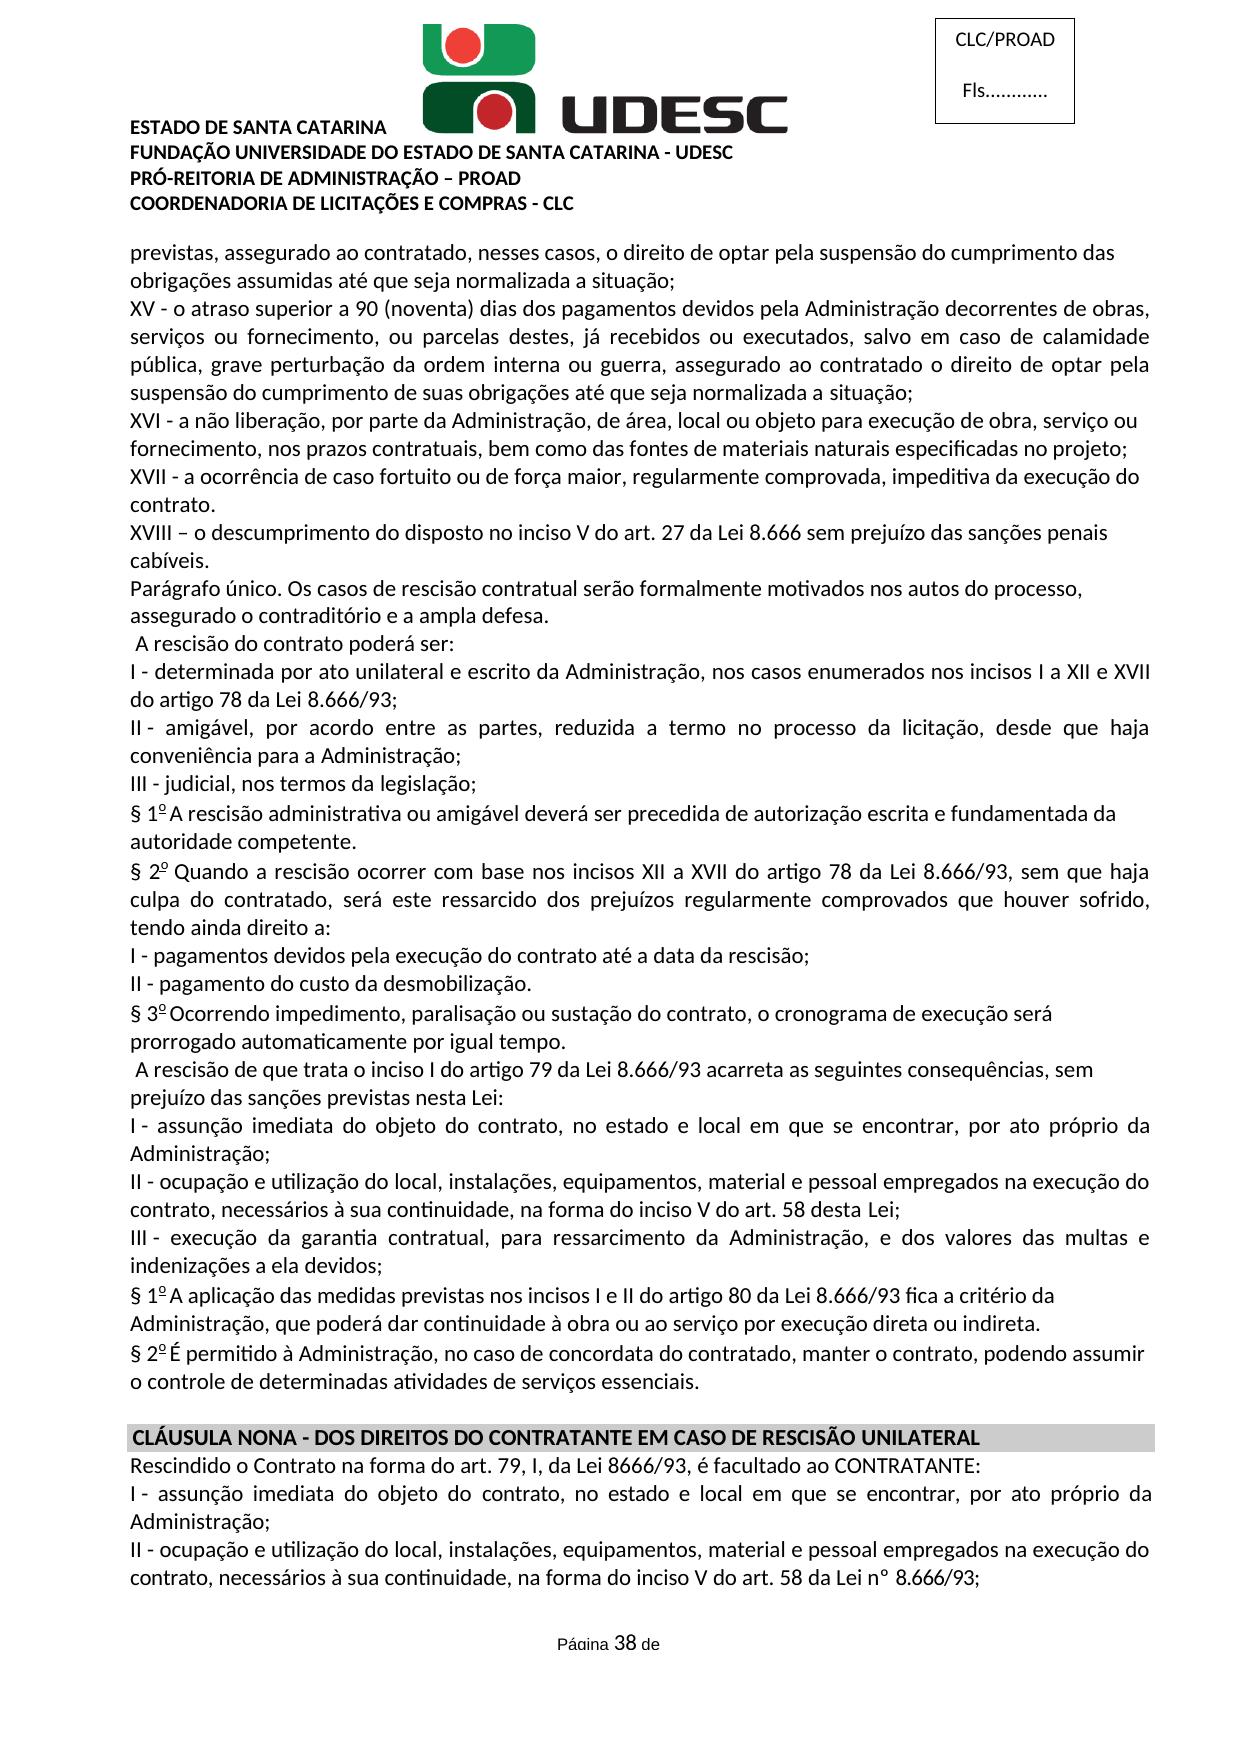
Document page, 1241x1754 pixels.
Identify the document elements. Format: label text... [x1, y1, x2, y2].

text XVIII – o descumprimento do disposto no inciso V do art. 27 da Lei 8.666 sem prejuízo das sanções penais cabíveis. [130, 518, 1163, 574]
text § 1o A aplicação das medidas previstas nos incisos I e II do artigo 80 da Lei 8.666/93 fica a critério da Administração, que poderá dar continuidade à obra ou ao serviço por execução direta ou indireta. [130, 1279, 1163, 1337]
text Rescindido o Contrato na forma do art. 79, I, da Lei 8666/93, é facultado ao CONTRATANTE: [130, 1451, 1163, 1479]
list - assunção imediata do objeto do contrato, no estado e local em que se encontrar, por ato próprio da Administração; [130, 1111, 1152, 1167]
text A rescisão do contrato poderá ser: [135, 629, 1167, 657]
list - determinada por ato unilateral e escrito da Administração, nos casos enumerados nos incisos I a XII e XVII do artigo 78 da Lei 8.666/93; [130, 657, 1152, 713]
subtitle CLÁUSULA NONA - DOS DIREITOS DO CONTRATANTE EM CASO DE RESCISÃO UNILATERAL [127, 1423, 1163, 1451]
list - amigável, por acordo entre as partes, reduzida a termo no processo da licitação, desde que haja conveniência para a Administração; [130, 713, 1152, 769]
text § 1o A rescisão administrativa ou amigável deverá ser precedida de autorização escrita e fundamentada da autoridade competente. [130, 797, 1163, 855]
text I - pagamentos devidos pela execução do contrato até a data da rescisão; II - pagamento do custo da desmobilização. [130, 941, 812, 997]
list - judicial, nos termos da legislação; [130, 769, 1167, 797]
text Parágrafo único. Os casos de rescisão contratual serão formalmente motivados nos autos do processo, assegurado o contraditório e a ampla defesa. [130, 574, 1163, 629]
list - ocupação e utilização do local, instalações, equipamentos, material e pessoal empregados na execução do contrato, necessários à sua continuidade, na forma do inciso V do art. 58 da Lei nº 8.666/93; [130, 1535, 1152, 1591]
list - a não liberação, por parte da Administração, de área, local ou objeto para execução de obra, serviço ou fornecimento, nos prazos contratuais, bem como das fontes de materiais naturais especificadas no projeto; XVII - a ocorrência de caso fortuito ou de força maior, regularmente comprovada, impeditiva da execução do contrato. [130, 406, 1152, 518]
list - execução da garantia contratual, para ressarcimento da Administração, e dos valores das multas e indenizações a ela devidos; [130, 1223, 1152, 1279]
text § 2o Quando a rescisão ocorrer com base nos incisos XII a XVII do artigo 78 da Lei 8.666/93, sem que haja culpa do contratado, será este ressarcido dos prejuízos regularmente comprovados que houver sofrido, tendo ainda direito a: [130, 855, 1152, 941]
list - assunção imediata do objeto do contrato, no estado e local em que se encontrar, por ato próprio da Administração; [130, 1479, 1152, 1535]
list - o atraso superior a 90 (noventa) dias dos pagamentos devidos pela Administração decorrentes de obras, serviços ou fornecimento, ou parcelas destes, já recebidos ou executados, salvo em caso de calamidade pública, grave perturbação da ordem interna ou guerra, assegurado ao contratado o direito de optar pela suspensão do cumprimento de suas obrigações até que seja normalizada a situação; [130, 294, 1152, 406]
text previstas, assegurado ao contratado, nesses casos, o direito de optar pela suspensão do cumprimento das obrigações assumidas até que seja normalizada a situação; [130, 238, 1163, 294]
picture [422, 24, 789, 134]
text § 3o Ocorrendo impedimento, paralisação ou sustação do contrato, o cronograma de execução será prorrogado automaticamente por igual tempo. [130, 997, 1129, 1055]
text A rescisão de que trata o inciso I do artigo 79 da Lei 8.666/93 acarreta as seguintes consequências, sem prejuízo das sanções previstas nesta Lei: [130, 1055, 1163, 1111]
list - ocupação e utilização do local, instalações, equipamentos, material e pessoal empregados na execução do contrato, necessários à sua continuidade, na forma do inciso V do art. 58 desta Lei; [130, 1167, 1152, 1223]
text § 2o É permitido à Administração, no caso de concordata do contratado, manter o contrato, podendo assumir o controle de determinadas atividades de serviços essenciais. [130, 1337, 1152, 1396]
